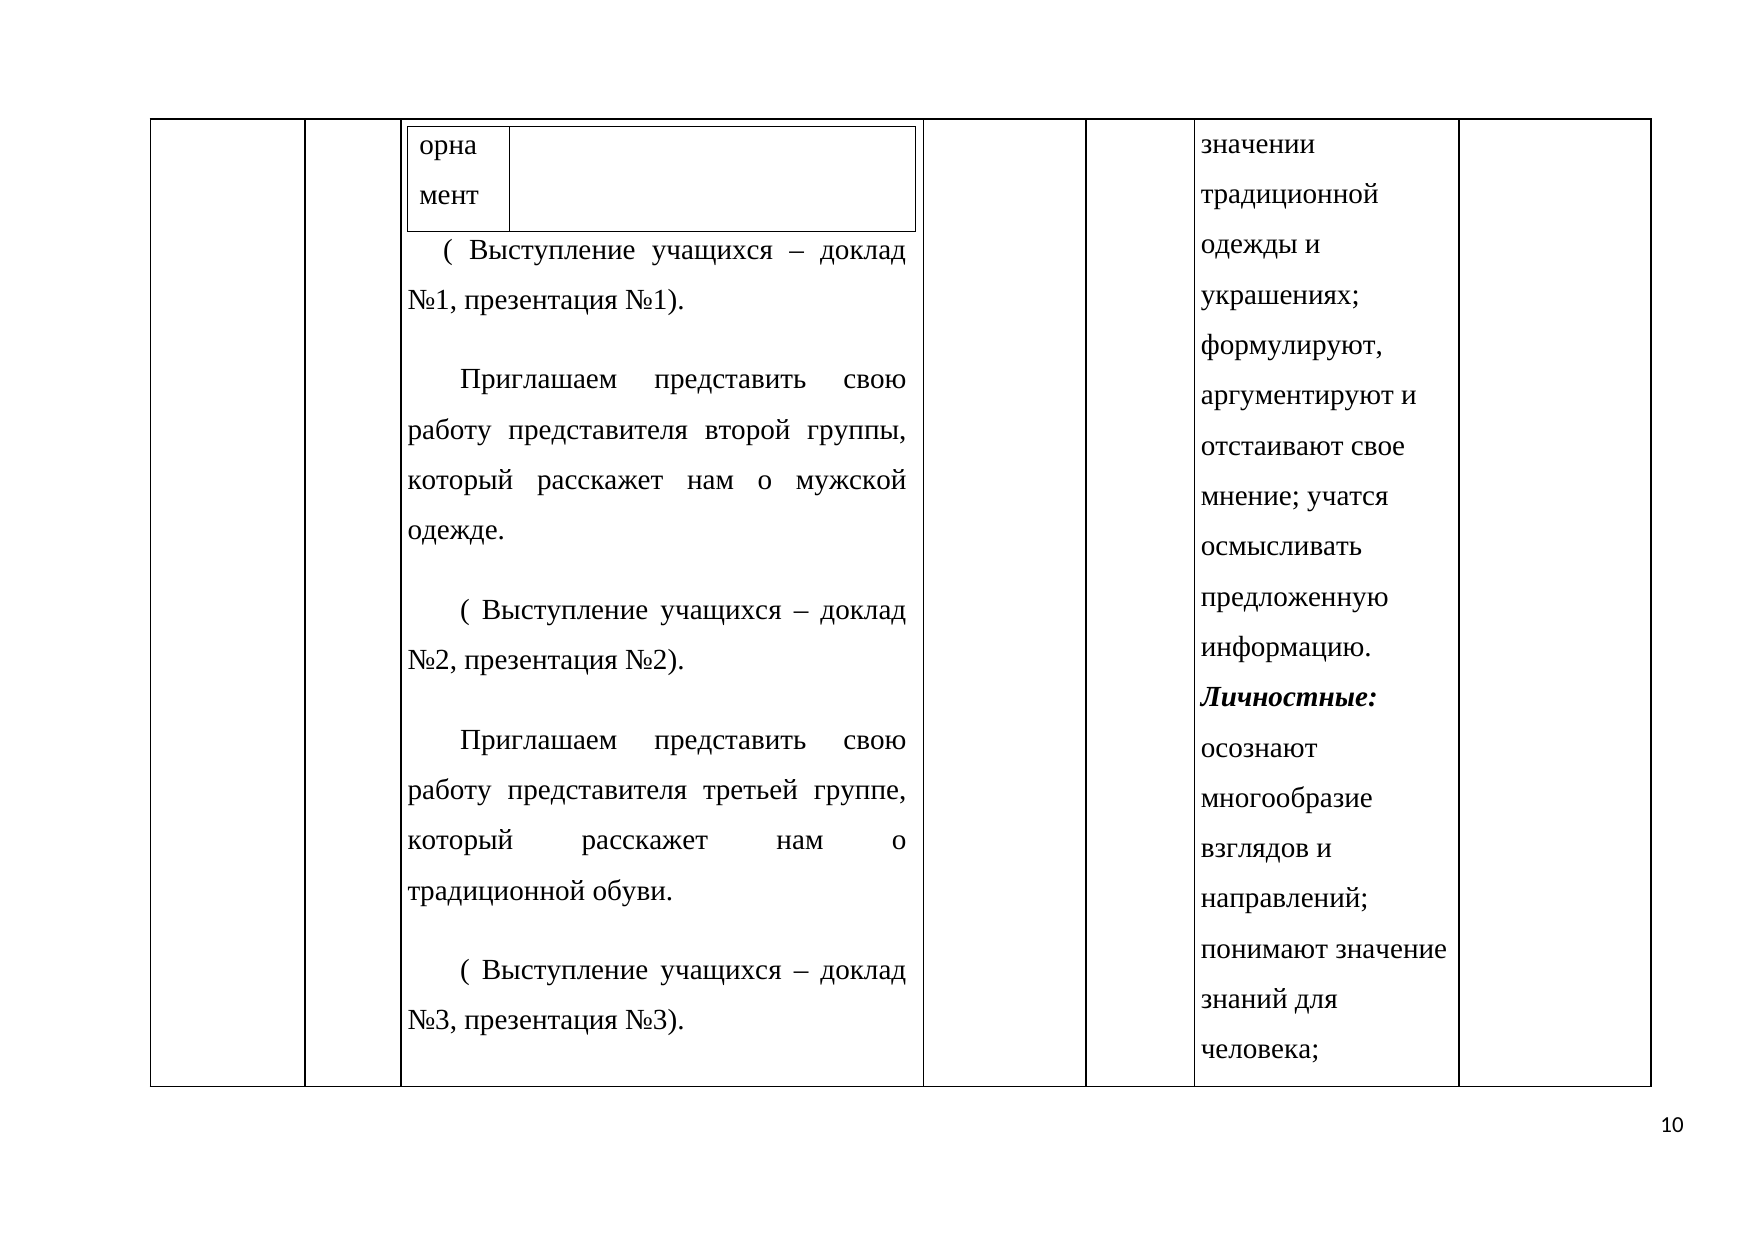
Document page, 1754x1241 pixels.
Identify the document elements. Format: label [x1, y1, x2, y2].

table_cell [402, 120, 923, 1086]
table_cell [1087, 120, 1194, 1086]
table_cell [924, 120, 1085, 1086]
table_cell [151, 120, 304, 1086]
table_cell [306, 120, 400, 1086]
table_cell [1195, 120, 1458, 1086]
table_cell [1460, 120, 1650, 1086]
